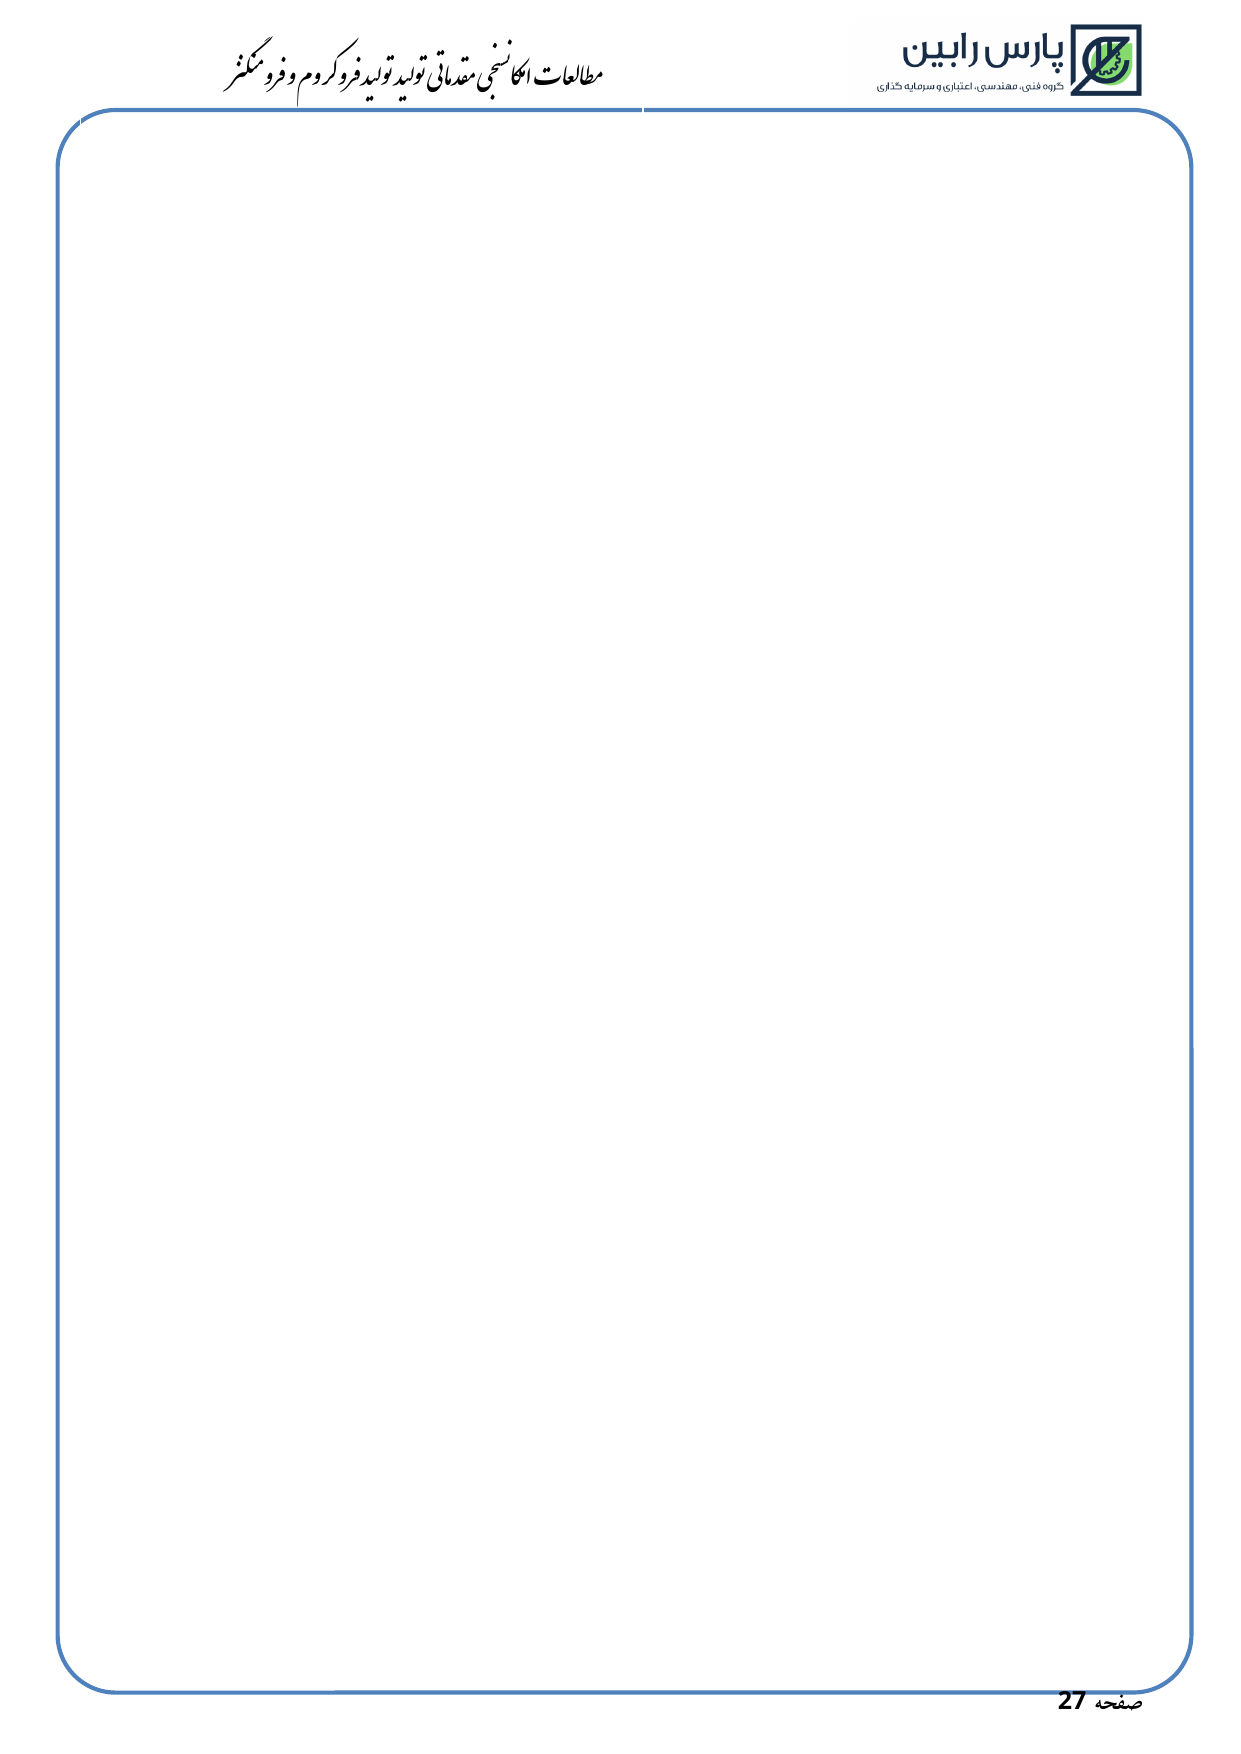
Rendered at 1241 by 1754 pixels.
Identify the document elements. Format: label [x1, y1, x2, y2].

picture [849, 17, 1146, 106]
